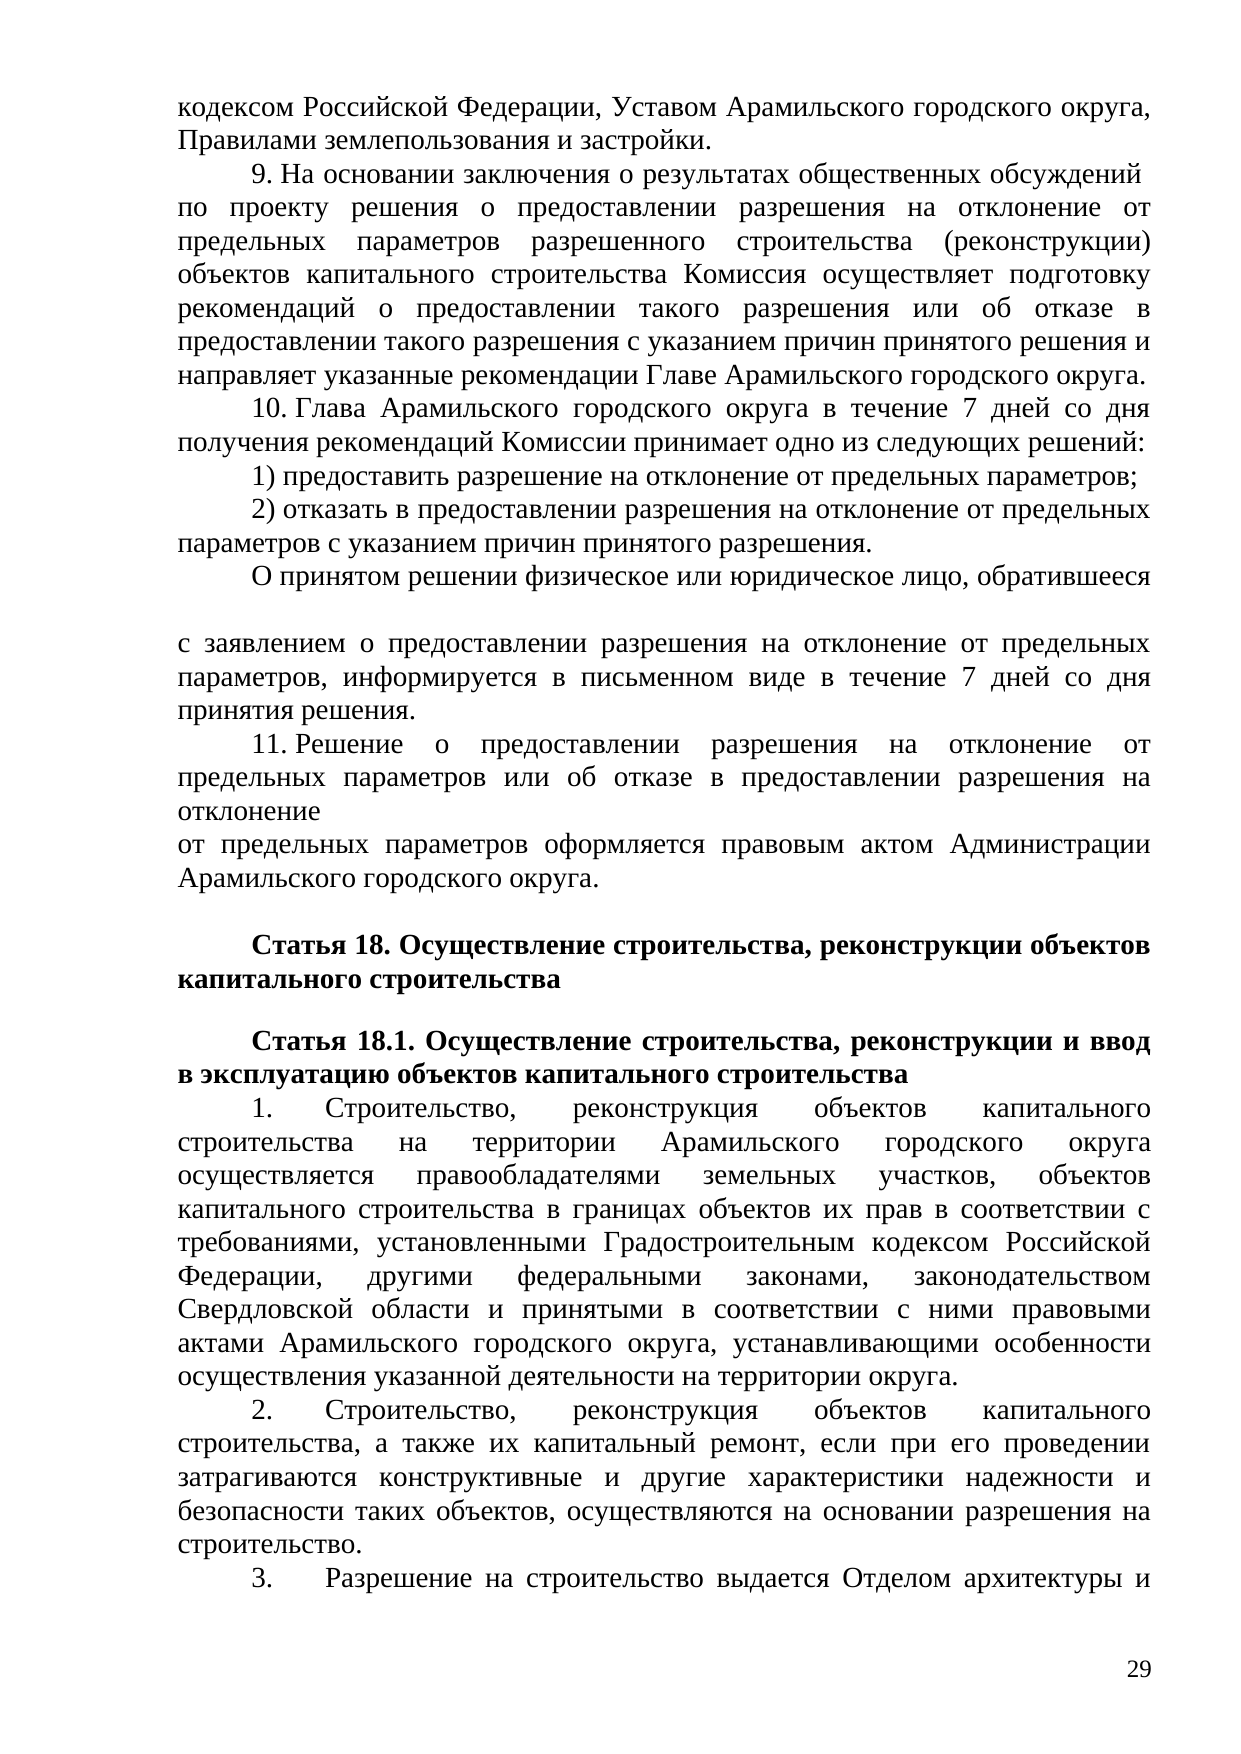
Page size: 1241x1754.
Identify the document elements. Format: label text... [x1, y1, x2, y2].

subtitle Статья 18.1. Осуществление строительства, реконструкции и ввод в эксплуатацию объектов капитального строительства [177, 1023, 1152, 1090]
text 1) предоставить разрешение на отклонение от предельных параметров; [177, 458, 1152, 491]
text 2) отказать в предоставлении разрешения на отклонение от предельных параметров с указанием причин принятого разрешения. [177, 491, 1152, 558]
text 9. На основании заключения о результатах общественных обсуждений по проекту решения о предоставлении разрешения на отклонение от предельных параметров разрешенного строительства (реконструкции) объектов капитального строительства Комиссия осуществляет подготовку рекомендаций о предоставлении такого разрешения или об отказе в предоставлении такого разрешения с указанием причин принятого решения и направляет указанные рекомендации Главе Арамильского городского округа. [177, 156, 1152, 391]
text 11. Решение о предоставлении разрешения на отклонение от предельных параметров или об отказе в предоставлении разрешения на отклонение от предельных параметров оформляется правовым актом Администрации Арамильского городского округа. [177, 726, 1152, 894]
subtitle Статья 18. Осуществление строительства, реконструкции объектов капитального строительства [177, 927, 1152, 994]
text 1. Строительство, реконструкция объектов капитального строительства на территории Арамильского городского округа осуществляется правообладателями земельных участков, объектов капитального строительства в границах объектов их прав в соответствии с требованиями, установленными Градостроительным кодексом Российской Федерации, другими федеральными законами, законодательством Свердловской области и принятыми в соответствии с ними правовыми актами Арамильского городского округа, устанавливающими особенности осуществления указанной деятельности на территории округа. [177, 1090, 1152, 1392]
text 2. Строительство, реконструкция объектов капитального строительства, а также их капитальный ремонт, если при его проведении затрагиваются конструктивные и другие характеристики надежности и безопасности таких объектов, осуществляются на основании разрешения на строительство. [177, 1392, 1152, 1560]
text О принятом решении физическое или юридическое лицо, обратившееся с заявлением о предоставлении разрешения на отклонение от предельных параметров, информируется в письменном виде в течение 7 дней со дня принятия решения. [177, 558, 1152, 726]
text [177, 1560, 1152, 1593]
text 10. Глава Арамильского городского округа в течение 7 дней со дня получения рекомендаций Комиссии принимает одно из следующих решений: [177, 391, 1152, 458]
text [177, 89, 1152, 156]
